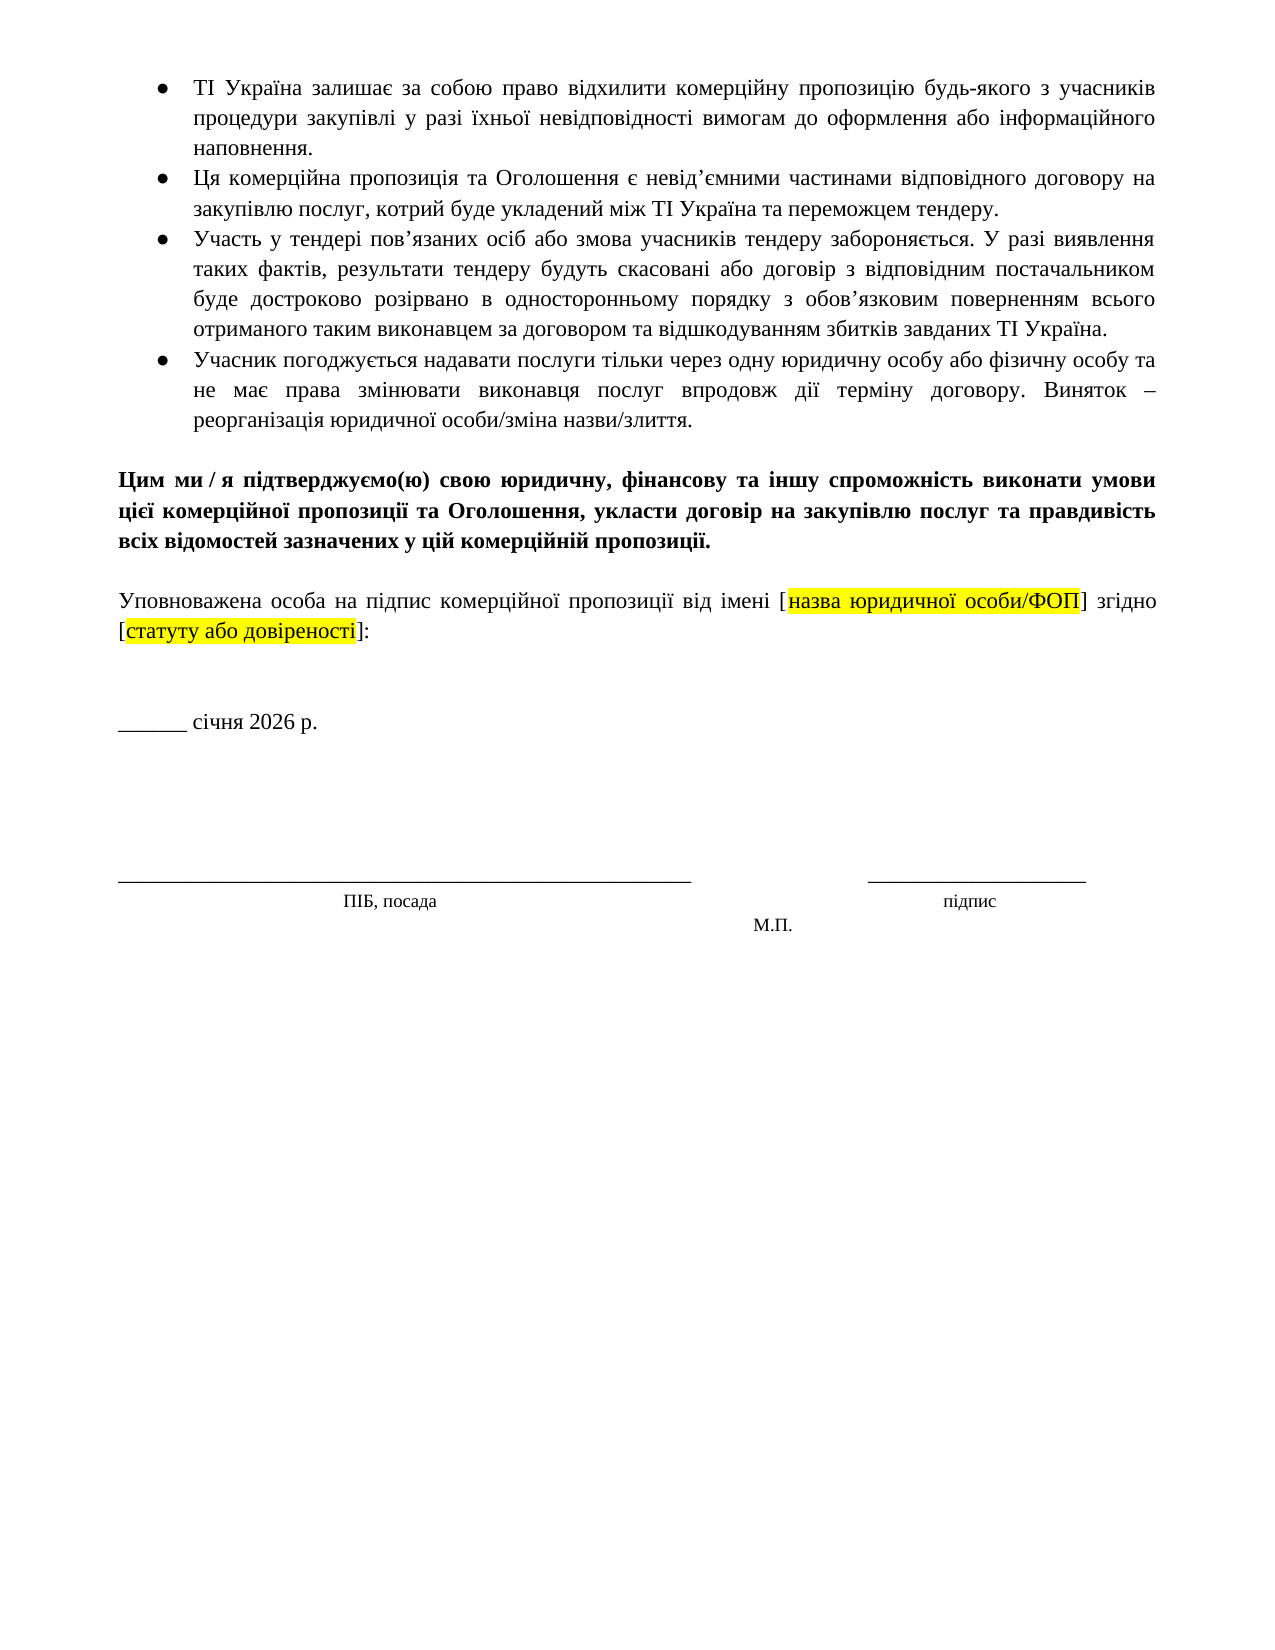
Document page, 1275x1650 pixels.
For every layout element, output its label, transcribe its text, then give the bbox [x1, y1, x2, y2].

text __________________________________________________ ___________________ [118, 859, 1157, 886]
list TI Україна залишає за собою право відхилити комерційну пропозицію будь-якого з учасників процедури закупівлі у разі їхньої невідповідності вимогам до оформлення або інформаційного наповнення. [156, 74, 1157, 161]
text ______ січня 2026 р. [118, 708, 1157, 734]
subtitle М.П. [118, 914, 1157, 936]
text ПІБ, посада підпис [118, 889, 1157, 911]
text Цим ми / я підтверджуємо(ю) свою юридичну, фінансову та іншу спроможність виконати умови цієї комерційної пропозиції та Оголошення, укласти договір на закупівлю послуг та правдивість всіх відомостей зазначених у цій комерційній пропозиції. [118, 467, 1157, 553]
text Уповноважена особа на підпис комерційної пропозиції від імені [назва юридичної особи/ФОП] згідно [статуту або довіреності]: [118, 587, 1157, 644]
list Учасник погоджується надавати послуги тільки через одну юридичну особу або фізичну особу та не має права змінювати виконавця послуг впродовж дії терміну договору. Виняток – реорганізація юридичної особи/зміна назви/злиття. [156, 346, 1157, 432]
list Участь у тендері пов’язаних осіб або змова учасників тендеру забороняється. У разі виявлення таких фактів, результати тендеру будуть скасовані або договір з відповідним постачальником буде достроково розірвано в односторонньому порядку з обов’язковим поверненням всього отриманого таким виконавцем за договором та відшкодуванням збитків завданих TI Україна. [156, 225, 1157, 342]
list Ця комерційна пропозиція та Оголошення є невід’ємними частинами відповідного договору на закупівлю послуг, котрий буде укладений між TI Україна та переможцем тендеру. [156, 164, 1157, 221]
